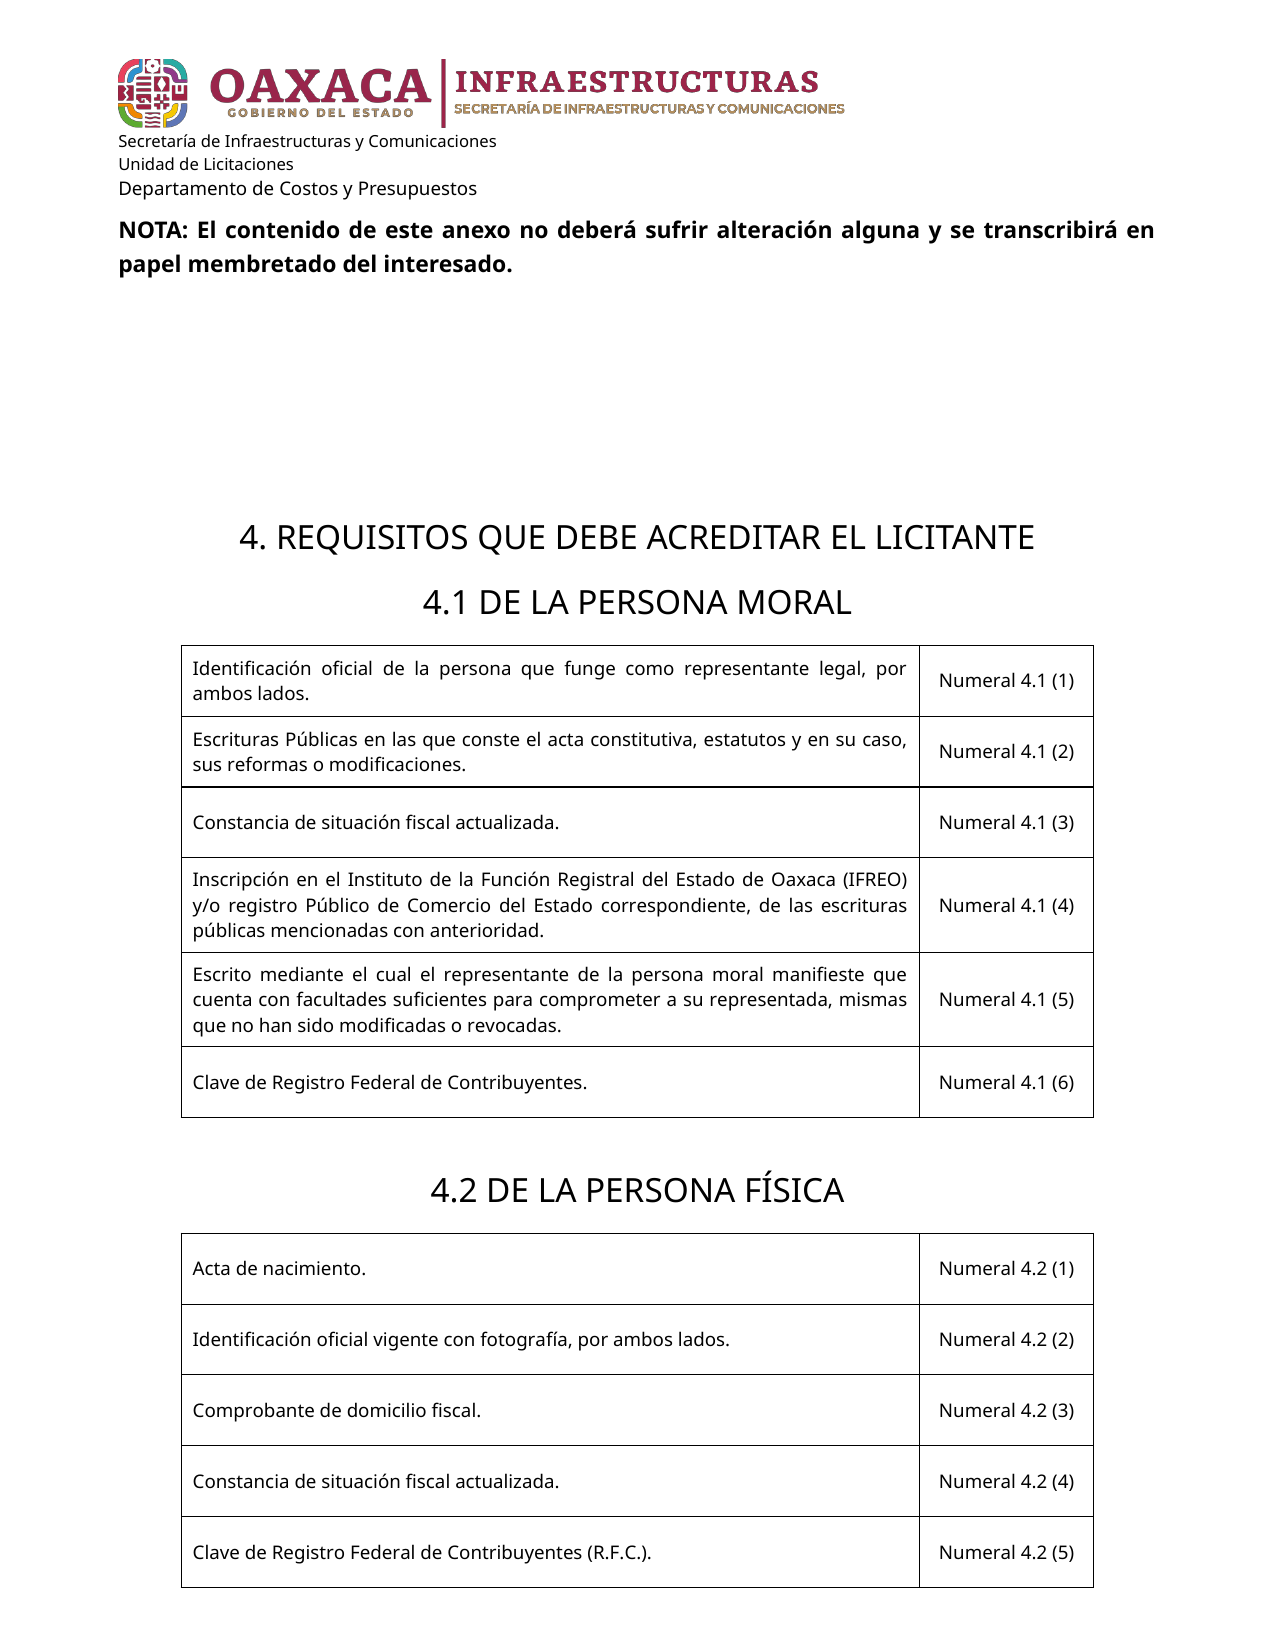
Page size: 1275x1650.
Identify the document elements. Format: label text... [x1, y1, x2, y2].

table_cell Numeral 4.2 (5) [920, 1517, 1093, 1587]
table_cell Constancia de situación fiscal actualizada. [182, 788, 919, 857]
table_cell Clave de Registro Federal de Contribuyentes (R.F.C.). [182, 1517, 919, 1587]
table_cell Comprobante de domicilio fiscal. [182, 1375, 919, 1445]
text NOTA: El contenido de este anexo no deberá sufrir alteración alguna y se transcribirá en papel membretado del interesado. [118, 214, 1157, 279]
table_cell Numeral 4.2 (4) [920, 1446, 1093, 1516]
table_cell Identificación oficial vigente con fotografía, por ambos lados. [182, 1305, 919, 1374]
table_cell Constancia de situación fiscal actualizada. [182, 1446, 919, 1516]
table_cell Escrituras Públicas en las que conste el acta constitutiva, estatutos y en su caso, sus reformas o modificaciones. [182, 717, 919, 786]
table_cell Numeral 4.1 (2) [920, 717, 1093, 786]
table_header Numeral 4.2 (1) [920, 1234, 1093, 1303]
table_cell Numeral 4.1 (4) [920, 858, 1093, 952]
table_header Acta de nacimiento. [182, 1234, 919, 1303]
table_cell Numeral 4.2 (2) [920, 1305, 1093, 1374]
text 4.2 DE LA PERSONA FÍSICA [118, 1167, 1157, 1212]
table_cell Escrito mediante el cual el representante de la persona moral manifieste que cuenta con facultades suficientes para comprometer a su representada, mismas que no han sido modificadas o revocadas. [182, 953, 919, 1046]
table_cell Numeral 4.1 (6) [920, 1047, 1093, 1117]
table_cell Numeral 4.2 (3) [920, 1375, 1093, 1445]
table_cell Numeral 4.1 (3) [920, 788, 1093, 857]
table_cell Inscripción en el Instituto de la Función Registral del Estado de Oaxaca (IFREO) y/o registro Público de Comercio del Estado correspondiente, de las escrituras públicas mencionadas con anterioridad. [182, 858, 919, 952]
table_cell Clave de Registro Federal de Contribuyentes. [182, 1047, 919, 1117]
table_header Numeral 4.1 (1) [920, 646, 1093, 716]
table_cell Numeral 4.1 (5) [920, 953, 1093, 1046]
picture [118, 59, 868, 130]
text 4.1 DE LA PERSONA MORAL [118, 579, 1157, 624]
table_header Identificación oficial de la persona que funge como representante legal, por ambos lados. [182, 646, 919, 716]
text 4. REQUISITOS QUE DEBE ACREDITAR EL LICITANTE [118, 513, 1157, 559]
